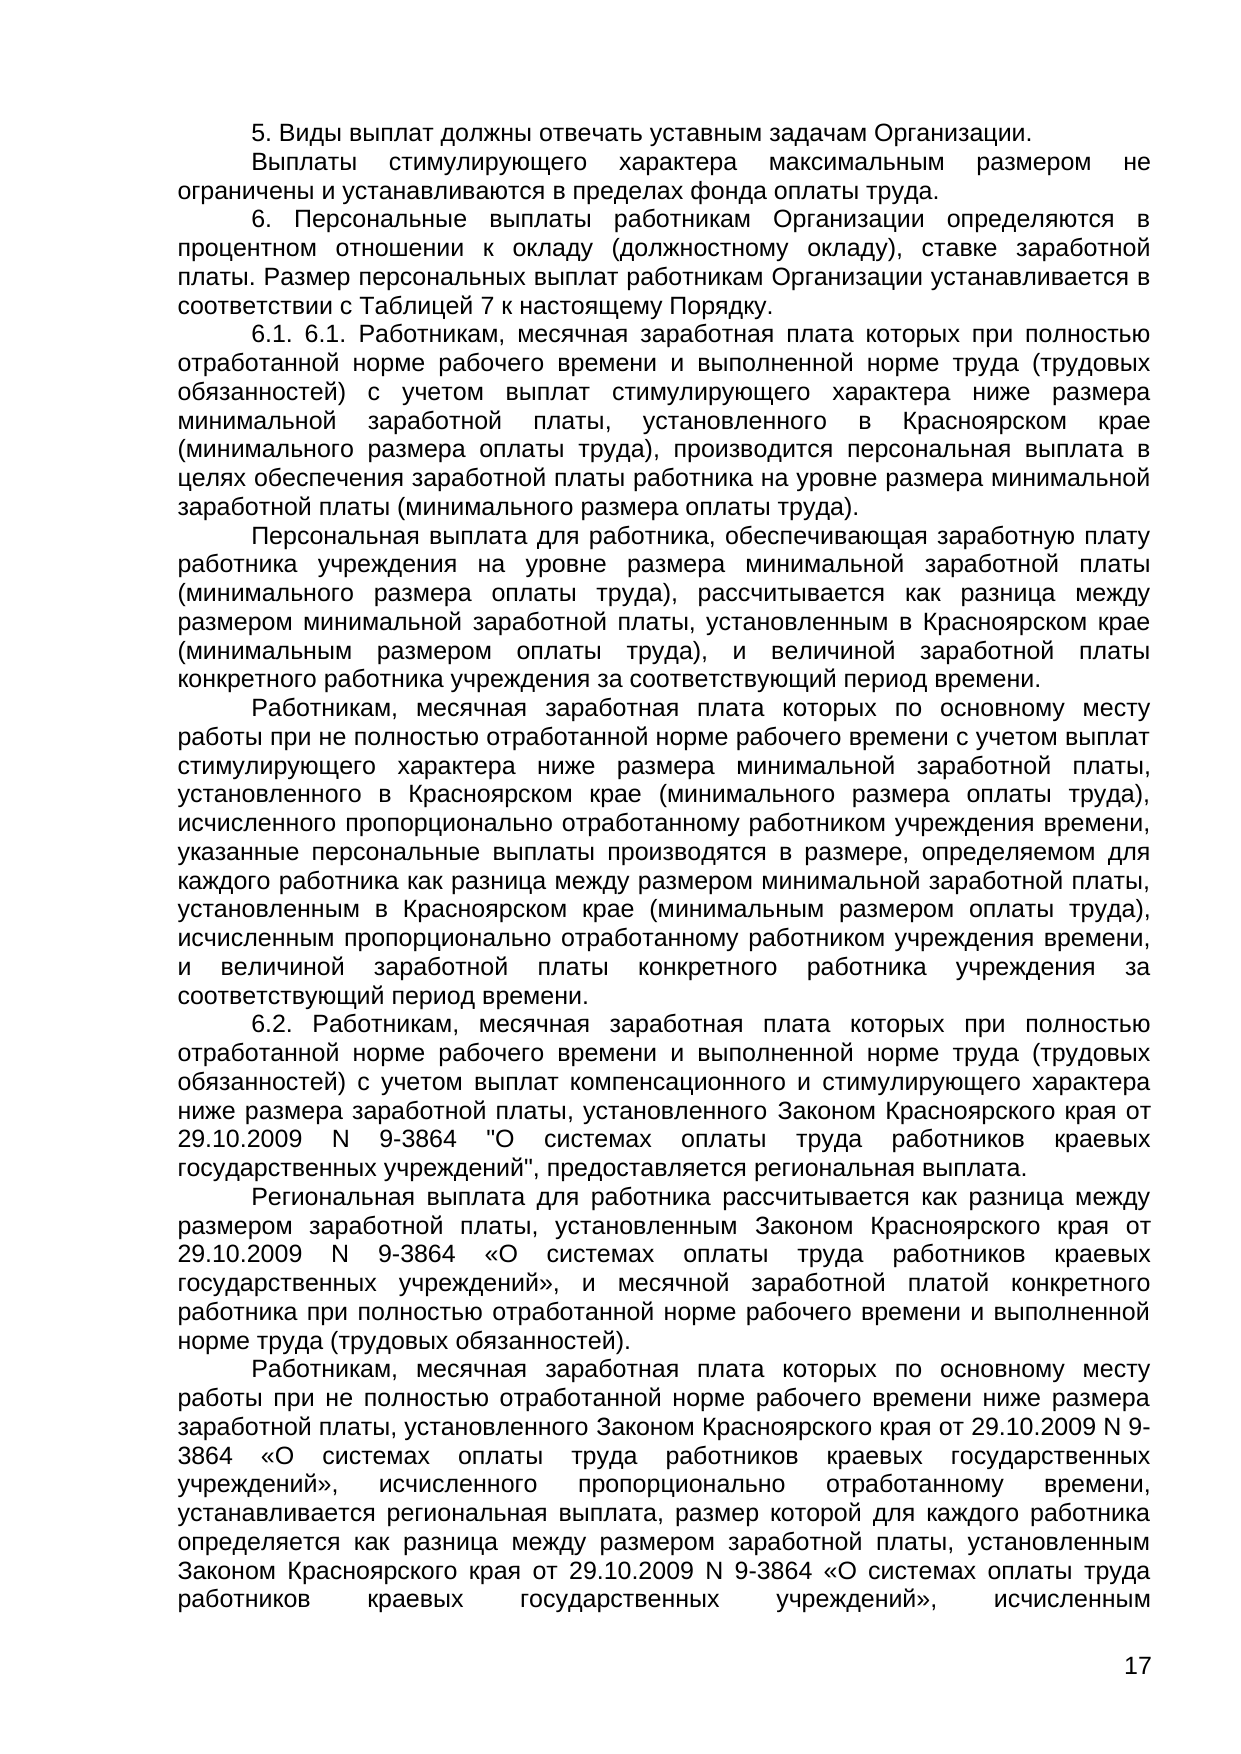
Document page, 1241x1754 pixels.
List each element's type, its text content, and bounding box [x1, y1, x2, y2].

text 6. Персональные выплаты работникам Организации определяются в процентном отношении к окладу (должностному окладу), ставке заработной платы. Размер персональных выплат работникам Организации устанавливается в соответствии с Таблицей 7 к настоящему Порядку. [177, 204, 1152, 319]
text 6.1. 6.1. Работникам, месячная заработная плата которых при полностью отработанной норме рабочего времени и выполненной норме труда (трудовых обязанностей) с учетом выплат стимулирующего характера ниже размера минимальной заработной платы, установленного в Красноярском крае (минимального размера оплаты труда), производится персональная выплата в целях обеспечения заработной платы работника на уровне размера минимальной заработной платы (минимального размера оплаты труда). [177, 319, 1152, 521]
text Персональная выплата для работника, обеспечивающая заработную плату работника учреждения на уровне размера минимальной заработной платы (минимального размера оплаты труда), рассчитывается как разница между размером минимальной заработной платы, установленным в Красноярском крае (минимальным размером оплаты труда), и величиной заработной платы конкретного работника учреждения за соответствующий период времени. [177, 521, 1152, 693]
text 5. Виды выплат должны отвечать уставным задачам Организации. [177, 118, 1152, 147]
text Выплаты стимулирующего характера максимальным размером не ограничены и устанавливаются в пределах фонда оплаты труда. [177, 147, 1152, 204]
text 6.2. Работникам, месячная заработная плата которых при полностью отработанной норме рабочего времени и выполненной норме труда (трудовых обязанностей) с учетом выплат компенсационного и стимулирующего характера ниже размера заработной платы, установленного Законом Красноярского края от 29.10.2009 N 9-3864 "О системах оплаты труда работников краевых государственных учреждений", предоставляется региональная выплата. [177, 1009, 1152, 1182]
text Региональная выплата для работника рассчитывается как разница между размером заработной платы, установленным Законом Красноярского края от 29.10.2009 N 9-3864 «О системах оплаты труда работников краевых государственных учреждений», и месячной заработной платой конкретного работника при полностью отработанной норме рабочего времени и выполненной норме труда (трудовых обязанностей). [177, 1182, 1152, 1354]
text Работникам, месячная заработная плата которых по основному месту работы при не полностью отработанной норме рабочего времени с учетом выплат стимулирующего характера ниже размера минимальной заработной платы, установленного в Красноярском крае (минимального размера оплаты труда), исчисленного пропорционально отработанному работником учреждения времени, указанные персональные выплаты производятся в размере, определяемом для каждого работника как разница между размером минимальной заработной платы, установленным в Красноярском крае (минимальным размером оплаты труда), исчисленным пропорционально отработанному работником учреждения времени, и величиной заработной платы конкретного работника учреждения за соответствующий период времени. [177, 693, 1152, 1009]
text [177, 1354, 1152, 1613]
